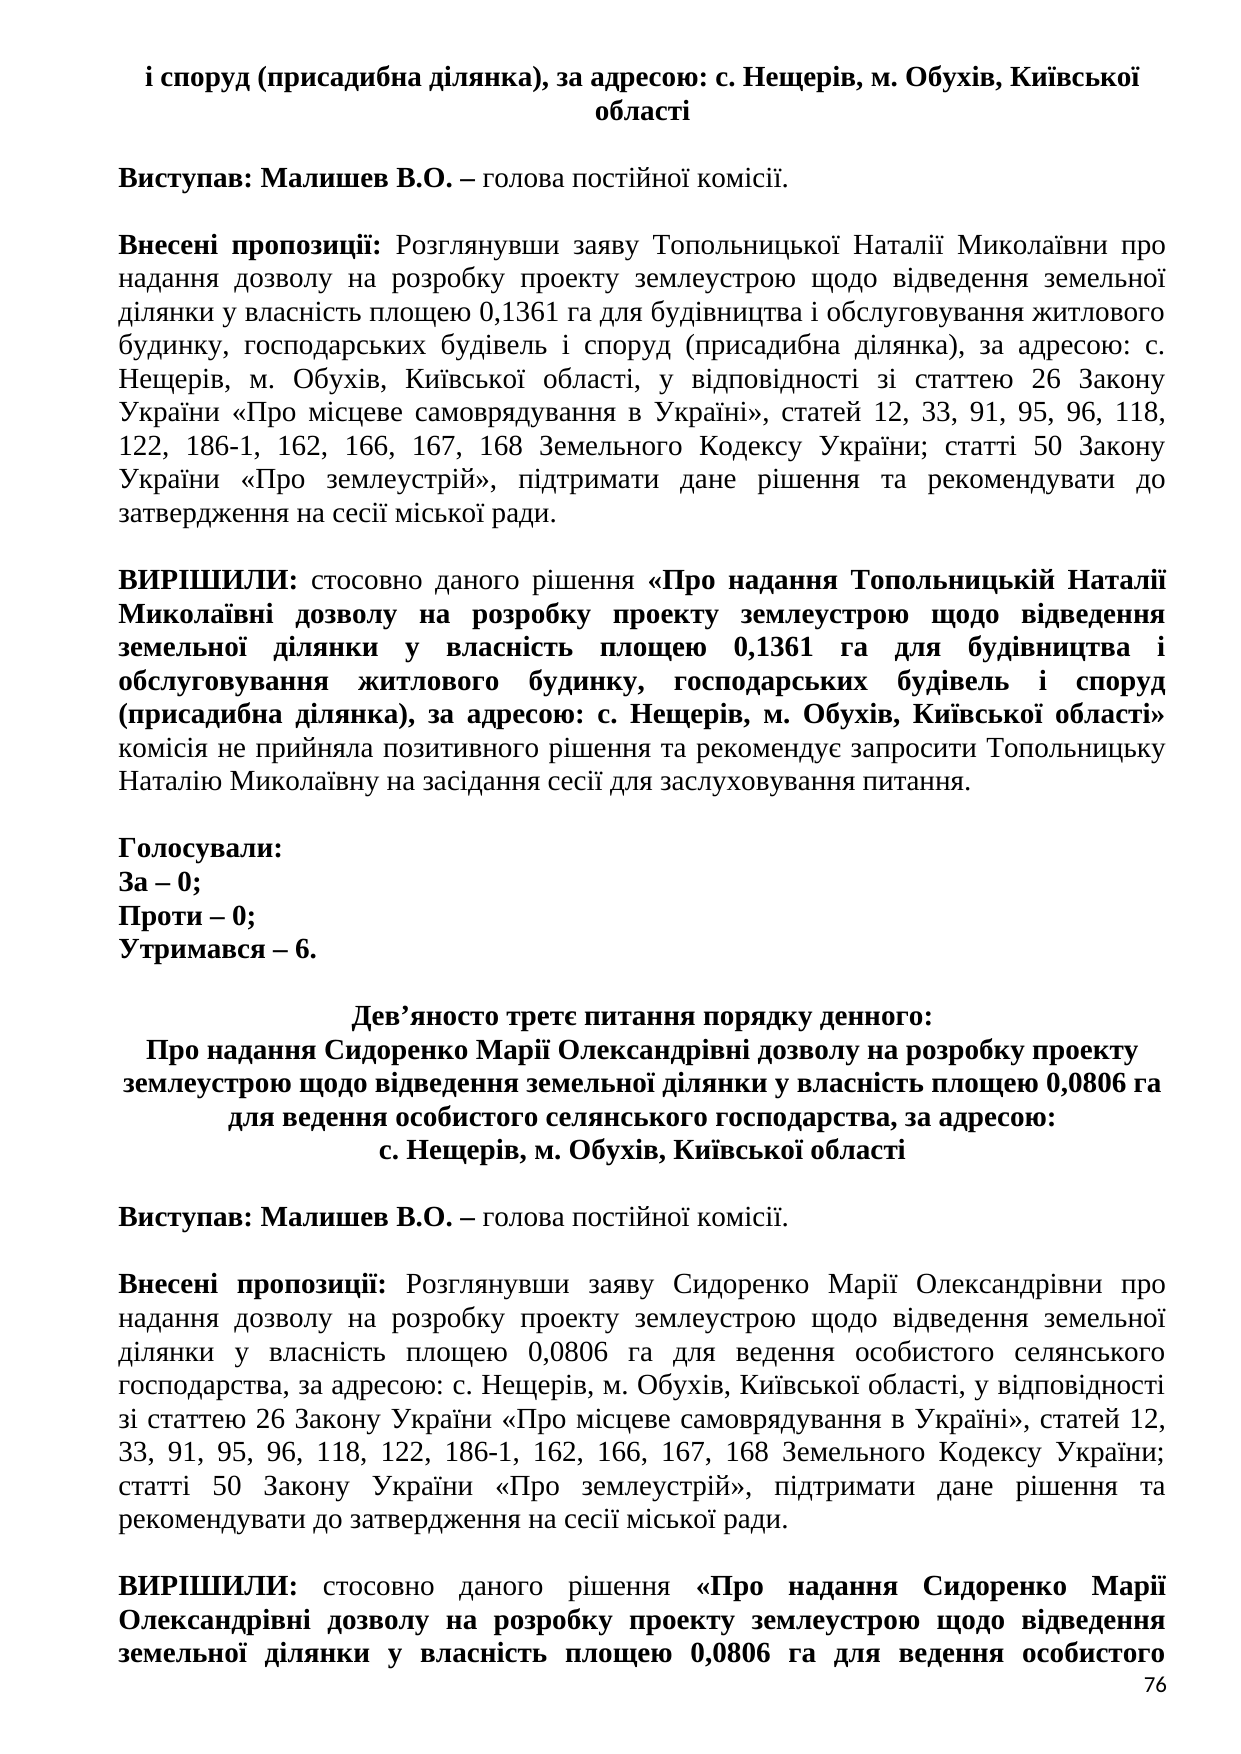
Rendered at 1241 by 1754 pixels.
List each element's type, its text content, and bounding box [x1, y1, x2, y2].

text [118, 59, 1167, 126]
text Внесені пропозиції: Розглянувши заяву Топольницької Наталії Миколаївни про надання дозволу на розробку проекту землеустрою щодо відведення земельної ділянки у власність площею 0,1361 га для будівництва і обслуговування житлового будинку, господарських будівель і споруд (присадибна ділянка), за адресою: с. Нещерів, м. Обухів, Київської області, у відповідності зі статтею 26 Закону України «Про місцеве самоврядування в Україні», статей 12, 33, 91, 95, 96, 118, 122, 186-1, 162, 166, 167, 168 Земельного Кодексу України; статті 50 Закону України «Про землеустрій», підтримати дане рішення та рекомендувати до затвердження на сесії міської ради. [118, 227, 1167, 529]
text Проти – 0; [118, 898, 1167, 931]
text Утримався – 6. [118, 931, 1167, 965]
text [118, 1568, 1167, 1669]
text Голосували: [118, 831, 1167, 864]
text Виступав: Малишев В.О. – голова постійної комісії. [118, 160, 1167, 193]
text Про надання Сидоренко Марії Олександрівні дозволу на розробку проекту землеустрою щодо відведення земельної ділянки у власність площею 0,0806 га для ведення особистого селянського господарства, за адресою: [118, 1032, 1167, 1132]
text Дев’яносто третє питання порядку денного: [118, 998, 1167, 1032]
text с. Нещерів, м. Обухів, Київської області [118, 1132, 1167, 1166]
text Внесені пропозиції: Розглянувши заяву Сидоренко Марії Олександрівни про надання дозволу на розробку проекту землеустрою щодо відведення земельної ділянки у власність площею 0,0806 га для ведення особистого селянського господарства, за адресою: с. Нещерів, м. Обухів, Київської області, у відповідності зі статтею 26 Закону України «Про місцеве самоврядування в Україні», статей 12, 33, 91, 95, 96, 118, 122, 186-1, 162, 166, 167, 168 Земельного Кодексу України; статті 50 Закону України «Про землеустрій», підтримати дане рішення та рекомендувати до затвердження на сесії міської ради. [118, 1267, 1167, 1535]
text ВИРІШИЛИ: стосовно даного рішення «Про надання Топольницькій Наталії Миколаївні дозволу на розробку проекту землеустрою щодо відведення земельної ділянки у власність площею 0,1361 га для будівництва і обслуговування житлового будинку, господарських будівель і споруд (присадибна ділянка), за адресою: с. Нещерів, м. Обухів, Київської області» комісія не прийняла позитивного рішення та рекомендує запросити Топольницьку Наталію Миколаївну на засідання сесії для заслуховування питання. [118, 562, 1167, 797]
text За – 0; [118, 864, 1167, 898]
text Виступав: Малишев В.О. – голова постійної комісії. [118, 1199, 1167, 1233]
